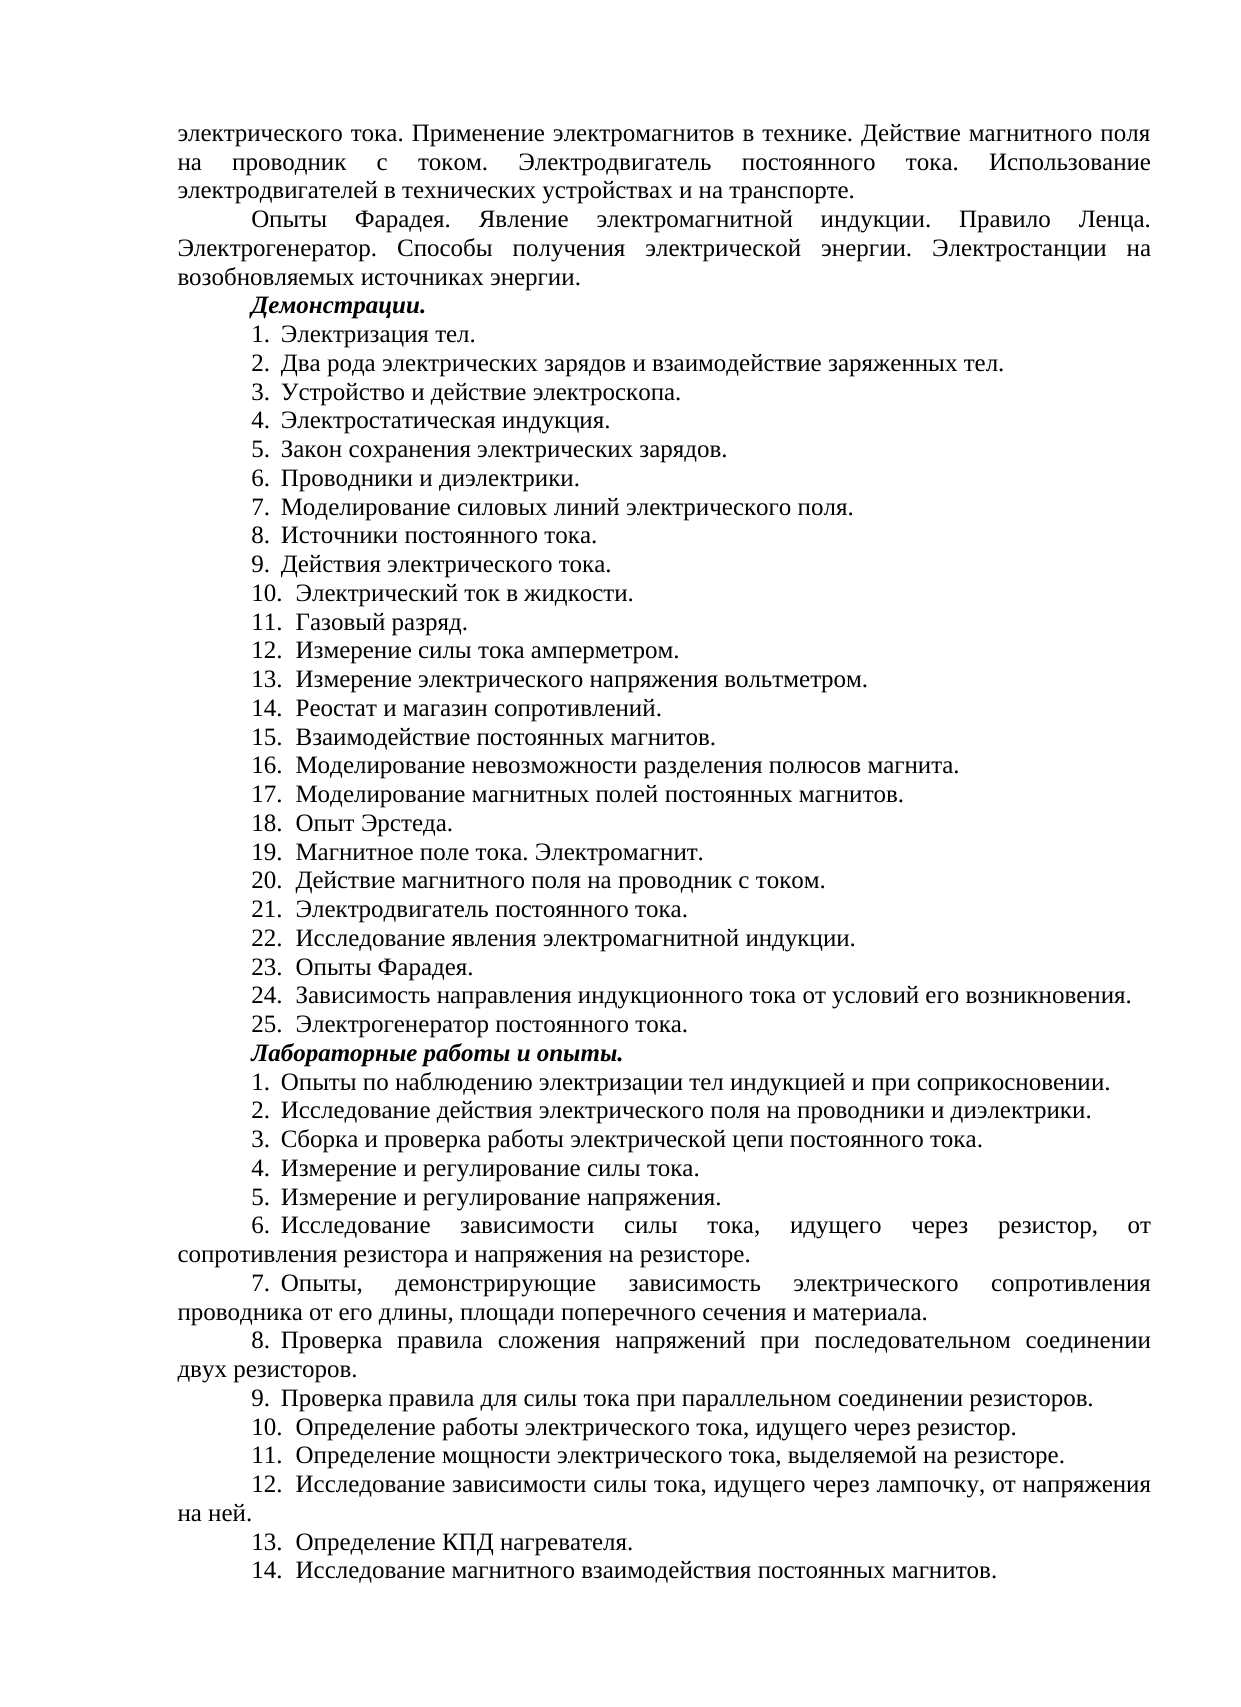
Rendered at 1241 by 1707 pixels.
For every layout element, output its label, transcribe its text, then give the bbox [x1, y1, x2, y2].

list Проверка правила сложения напряжений при последовательном соединении двух резисторов. [177, 1326, 1152, 1383]
list Электрический ток в жидкости. [177, 578, 1152, 607]
list Опыты, демонстрирующие зависимость электрического сопротивления проводника от его длины, площади поперечного сечения и материала. [177, 1268, 1152, 1326]
list Определение работы электрического тока, идущего через резистор. [177, 1412, 1152, 1441]
list Проверка правила для силы тока при параллельном соединении резисторов. [177, 1383, 1152, 1412]
list Реостат и магазин сопротивлений. [177, 693, 1152, 722]
list Исследование магнитного взаимодействия постоянных магнитов. [177, 1556, 1152, 1584]
list Электрогенератор постоянного тока. [177, 1009, 1152, 1038]
list Два рода электрических зарядов и взаимодействие заряженных тел. [177, 348, 1152, 377]
list Сборка и проверка работы электрической цепи постоянного тока. [177, 1124, 1152, 1153]
list Моделирование магнитных полей постоянных магнитов. [177, 779, 1152, 808]
list Исследование действия электрического поля на проводники и диэлектрики. [177, 1096, 1152, 1124]
list Определение КПД нагревателя. [177, 1527, 1152, 1556]
list Устройство и действие электроскопа. [177, 377, 1152, 406]
text Опыты Фарадея. Явление электромагнитной индукции. Правило Ленца. Электрогенератор. Способы получения электрической энергии. Электростанции на возобновляемых источниках энергии. [177, 204, 1152, 291]
text Лабораторные работы и опыты. [177, 1038, 1152, 1067]
list Исследование явления электромагнитной индукции. [177, 923, 1152, 952]
list Измерение и регулирование напряжения. [177, 1182, 1152, 1211]
list Моделирование невозможности разделения полюсов магнита. [177, 751, 1152, 779]
list Электростатическая индукция. [177, 406, 1152, 434]
list Исследование зависимости силы тока, идущего через резистор, от сопротивления резистора и напряжения на резисторе. [177, 1211, 1152, 1268]
list Измерение силы тока амперметром. [177, 636, 1152, 664]
list Действие магнитного поля на проводник с током. [177, 866, 1152, 894]
list Зависимость направления индукционного тока от условий его возникновения. [177, 981, 1152, 1009]
list Взаимодействие постоянных магнитов. [177, 722, 1152, 751]
list Электризация тел. [177, 319, 1152, 348]
list Моделирование силовых линий электрического поля. [177, 492, 1152, 521]
list Источники постоянного тока. [177, 521, 1152, 549]
list Определение мощности электрического тока, выделяемой на резисторе. [177, 1441, 1152, 1469]
list Закон сохранения электрических зарядов. [177, 434, 1152, 463]
list Опыты по наблюдению электризации тел индукцией и при соприкосновении. [177, 1067, 1152, 1096]
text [177, 118, 1152, 204]
list Действия электрического тока. [177, 549, 1152, 578]
list Магнитное поле тока. Электромагнит. [177, 837, 1152, 866]
list Газовый разряд. [177, 607, 1152, 636]
list Опыт Эрстеда. [177, 808, 1152, 837]
text Демонстрации. [177, 291, 1152, 319]
list Исследование зависимости силы тока, идущего через лампочку, от напряжения на ней. [177, 1469, 1152, 1527]
list Опыты Фарадея. [177, 952, 1152, 981]
list Проводники и диэлектрики. [177, 463, 1152, 492]
list Измерение электрического напряжения вольтметром. [177, 664, 1152, 693]
list Измерение и регулирование силы тока. [177, 1153, 1152, 1182]
list Электродвигатель постоянного тока. [177, 894, 1152, 923]
